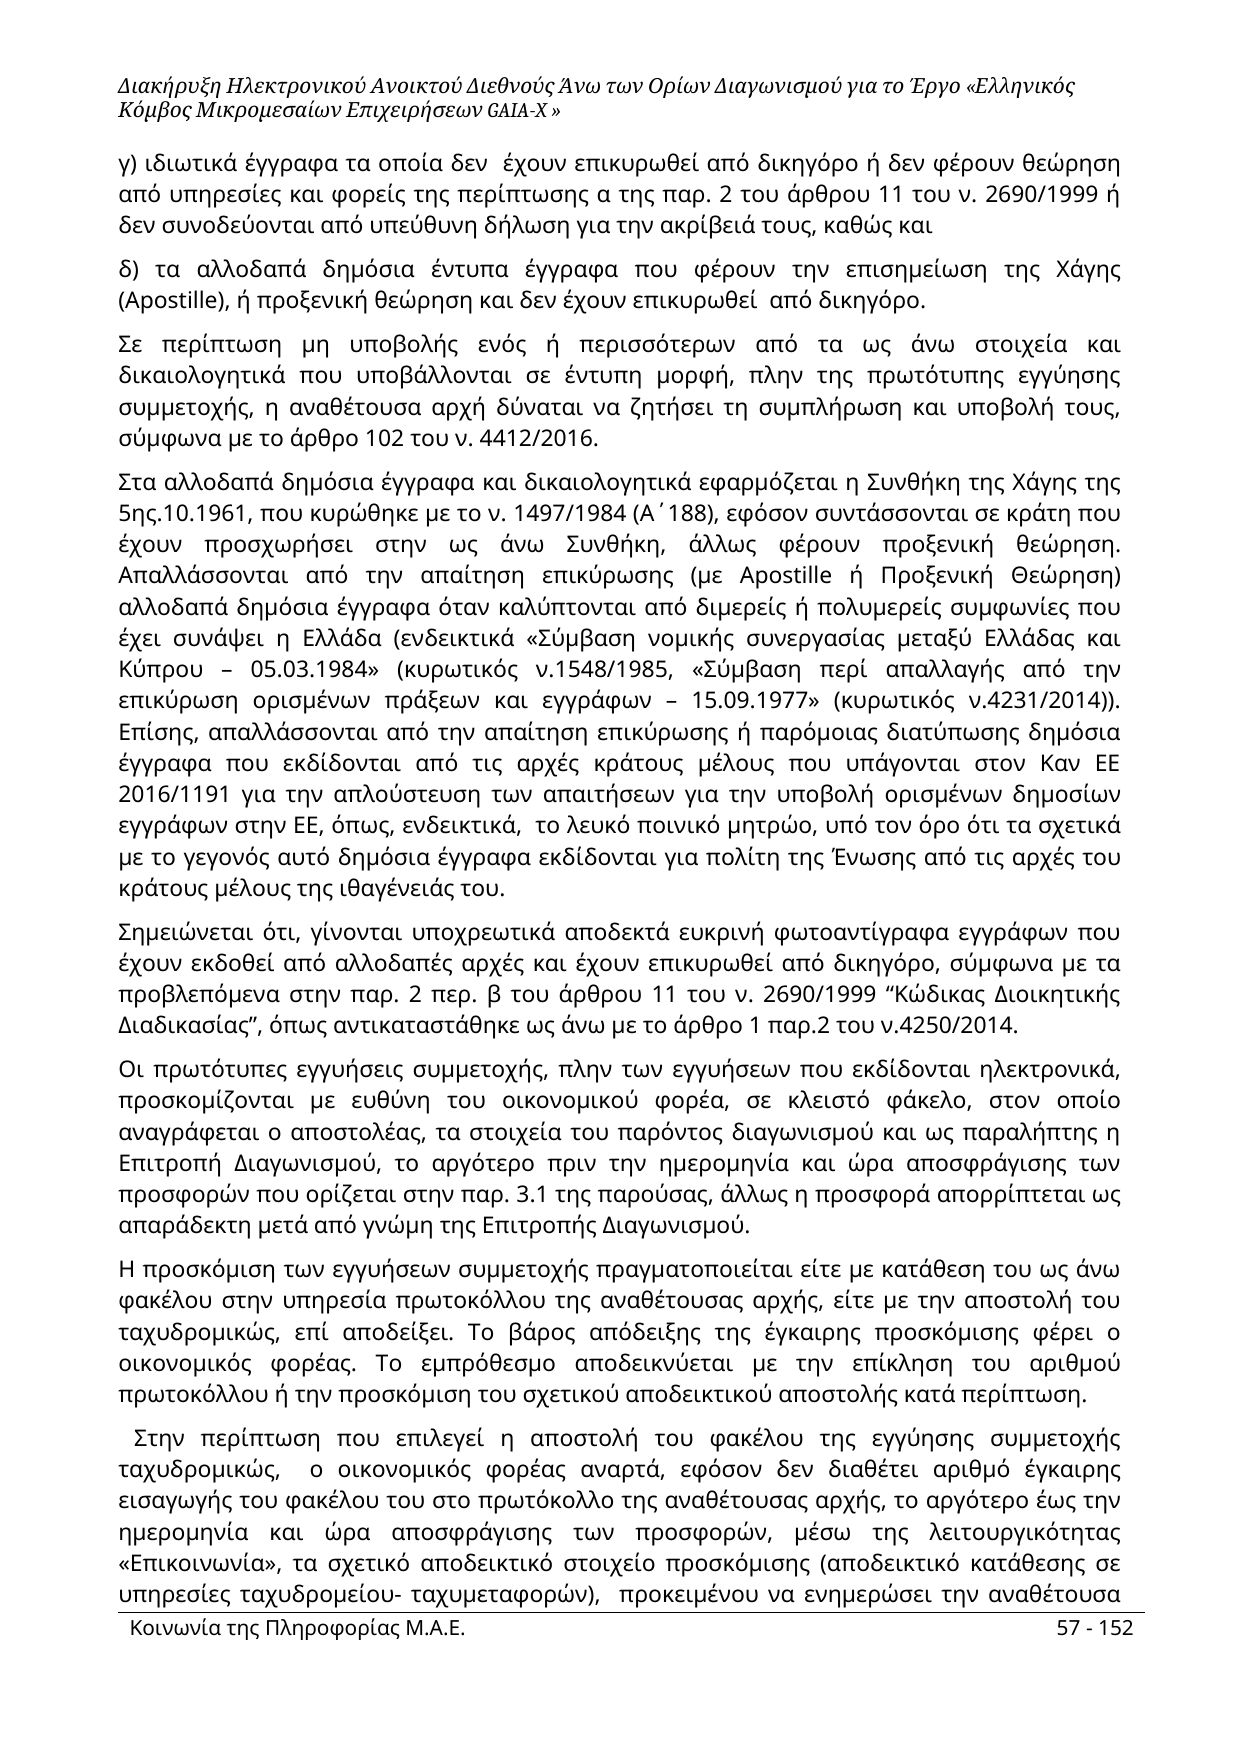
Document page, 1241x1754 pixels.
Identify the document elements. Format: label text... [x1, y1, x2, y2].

text γ) ιδιωτικά έγγραφα τα οποία δεν έχουν επικυρωθεί από δικηγόρο ή δεν φέρουν θεώρηση από υπηρεσίες και φορείς της περίπτωσης α της παρ. 2 του άρθρου 11 του ν. 2690/1999 ή δεν συνοδεύονται από υπεύθυνη δήλωση για την ακρίβειά τους, καθώς και [118, 147, 1122, 241]
text Σημειώνεται ότι, γίνονται υποχρεωτικά αποδεκτά ευκρινή φωτοαντίγραφα εγγράφων που έχουν εκδοθεί από αλλοδαπές αρχές και έχουν επικυρωθεί από δικηγόρο, σύμφωνα με τα προβλεπόμενα στην παρ. 2 περ. β του άρθρου 11 του ν. 2690/1999 “Κώδικας Διοικητικής Διαδικασίας”, όπως αντικαταστάθηκε ως άνω με το άρθρο 1 παρ.2 του ν.4250/2014. [118, 916, 1122, 1041]
text Η προσκόμιση των εγγυήσεων συμμετοχής πραγματοποιείται είτε με κατάθεση του ως άνω φακέλου στην υπηρεσία πρωτοκόλλου της αναθέτουσας αρχής, είτε με την αποστολή του ταχυδρομικώς, επί αποδείξει. Το βάρος απόδειξης της έγκαιρης προσκόμισης φέρει ο οικονομικός φορέας. Το εμπρόθεσμο αποδεικνύεται με την επίκληση του αριθμού πρωτοκόλλου ή την προσκόμιση του σχετικού αποδεικτικού αποστολής κατά περίπτωση. [118, 1253, 1122, 1409]
text Σε περίπτωση μη υποβολής ενός ή περισσότερων από τα ως άνω στοιχεία και δικαιολογητικά που υποβάλλονται σε έντυπη μορφή, πλην της πρωτότυπης εγγύησης συμμετοχής, η αναθέτουσα αρχή δύναται να ζητήσει τη συμπλήρωση και υποβολή τους, σύμφωνα με το άρθρο 102 του ν. 4412/2016. [118, 328, 1122, 453]
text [118, 1422, 1122, 1609]
text Στα αλλοδαπά δημόσια έγγραφα και δικαιολογητικά εφαρμόζεται η Συνθήκη της Χάγης της 5ης.10.1961, που κυρώθηκε με το ν. 1497/1984 (Α΄188), εφόσον συντάσσονται σε κράτη που έχουν προσχωρήσει στην ως άνω Συνθήκη, άλλως φέρουν προξενική θεώρηση. Απαλλάσσονται από την απαίτηση επικύρωσης (με Apostille ή Προξενική Θεώρηση) αλλοδαπά δημόσια έγγραφα όταν καλύπτονται από διμερείς ή πολυμερείς συμφωνίες που έχει συνάψει η Ελλάδα (ενδεικτικά «Σύμβαση νομικής συνεργασίας μεταξύ Ελλάδας και Κύπρου – 05.03.1984» (κυρωτικός ν.1548/1985, «Σύμβαση περί απαλλαγής από την επικύρωση ορισμένων πράξεων και εγγράφων – 15.09.1977» (κυρωτικός ν.4231/2014)). Επίσης, απαλλάσσονται από την απαίτηση επικύρωσης ή παρόμοιας διατύπωσης δημόσια έγγραφα που εκδίδονται από τις αρχές κράτους μέλους που υπάγονται στον Καν ΕΕ 2016/1191 για την απλούστευση των απαιτήσεων για την υποβολή ορισμένων δημοσίων εγγράφων στην ΕΕ, όπως, ενδεικτικά, το λευκό ποινικό μητρώο, υπό τον όρο ότι τα σχετικά με το γεγονός αυτό δημόσια έγγραφα εκδίδονται για πολίτη της Ένωσης από τις αρχές του κράτους μέλους της ιθαγένειάς του. [118, 466, 1122, 903]
text δ) τα αλλοδαπά δημόσια έντυπα έγγραφα που φέρουν την επισημείωση της Χάγης (Apostille), ή προξενική θεώρηση και δεν έχουν επικυρωθεί από δικηγόρο. [118, 253, 1122, 316]
text Οι πρωτότυπες εγγυήσεις συμμετοχής, πλην των εγγυήσεων που εκδίδονται ηλεκτρονικά, προσκομίζονται με ευθύνη του οικονομικού φορέα, σε κλειστό φάκελο, στον οποίο αναγράφεται ο αποστολέας, τα στοιχεία του παρόντος διαγωνισμού και ως παραλήπτης η Επιτροπή Διαγωνισμού, το αργότερο πριν την ημερομηνία και ώρα αποσφράγισης των προσφορών που ορίζεται στην παρ. 3.1 της παρούσας, άλλως η προσφορά απορρίπτεται ως απαράδεκτη μετά από γνώμη της Επιτροπής Διαγωνισμού. [118, 1053, 1122, 1241]
